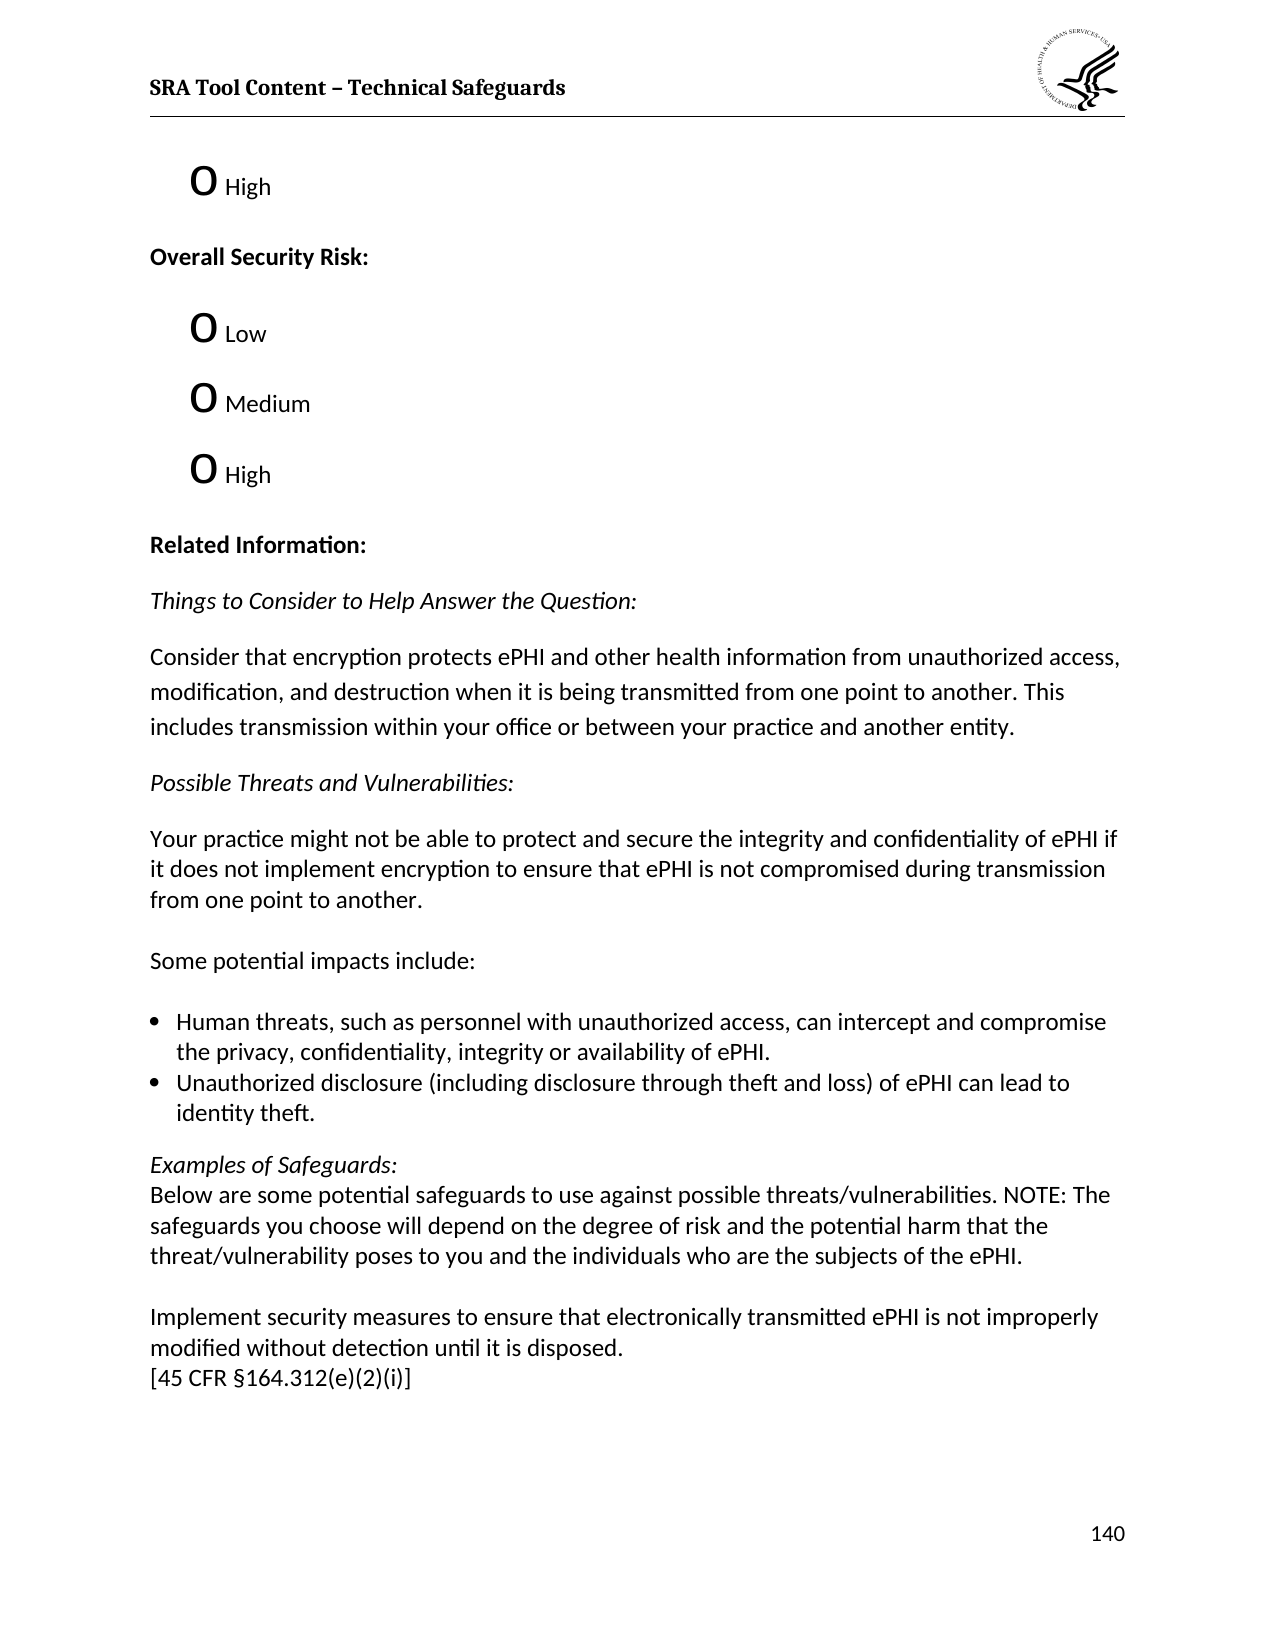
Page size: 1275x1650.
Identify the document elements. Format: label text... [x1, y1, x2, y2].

list High [187, 438, 1125, 499]
text Some potential impacts include: [150, 945, 1125, 976]
list Low [187, 297, 1125, 358]
text Implement security measures to ensure that electronically transmitted ePHI is not improperly modified without detection until it is disposed. [150, 1302, 1125, 1363]
picture [1037, 29, 1119, 111]
text Below are some potential safeguards to use against possible threats/vulnerabilities. NOTE: The safeguards you choose will depend on the degree of risk and the potential harm that the threat/vulnerability poses to you and the individuals who are the subjects of the ePHI. [150, 1179, 1125, 1271]
text Related Information: [150, 529, 1125, 560]
list Unauthorized disclosure (including disclosure through theft and loss) of ePHI can lead to identity theft. [150, 1067, 1125, 1128]
text Things to Consider to Help Answer the Question: [150, 585, 1125, 616]
text Examples of Safeguards: [150, 1149, 1125, 1179]
list Medium [187, 368, 1125, 429]
list High [187, 150, 1125, 211]
text Your practice might not be able to protect and secure the integrity and confidentiality of ePHI if it does not implement encryption to ensure that ePHI is not compromised during transmission from one point to another. [150, 823, 1125, 914]
text Consider that encryption protects ePHI and other health information from unauthorized access, modification, and destruction when it is being transmitted from one point to another. This includes transmission within your office or between your practice and another entity. [150, 641, 1125, 742]
text [45 CFR §164.312(e)(2)(i)] [150, 1363, 1125, 1393]
text Overall Security Risk: [150, 241, 1125, 272]
list Human threats, such as personnel with unauthorized access, can intercept and compromise the privacy, confidentiality, integrity or availability of ePHI. [150, 1006, 1125, 1067]
text Possible Threats and Vulnerabilities: [150, 767, 1125, 798]
